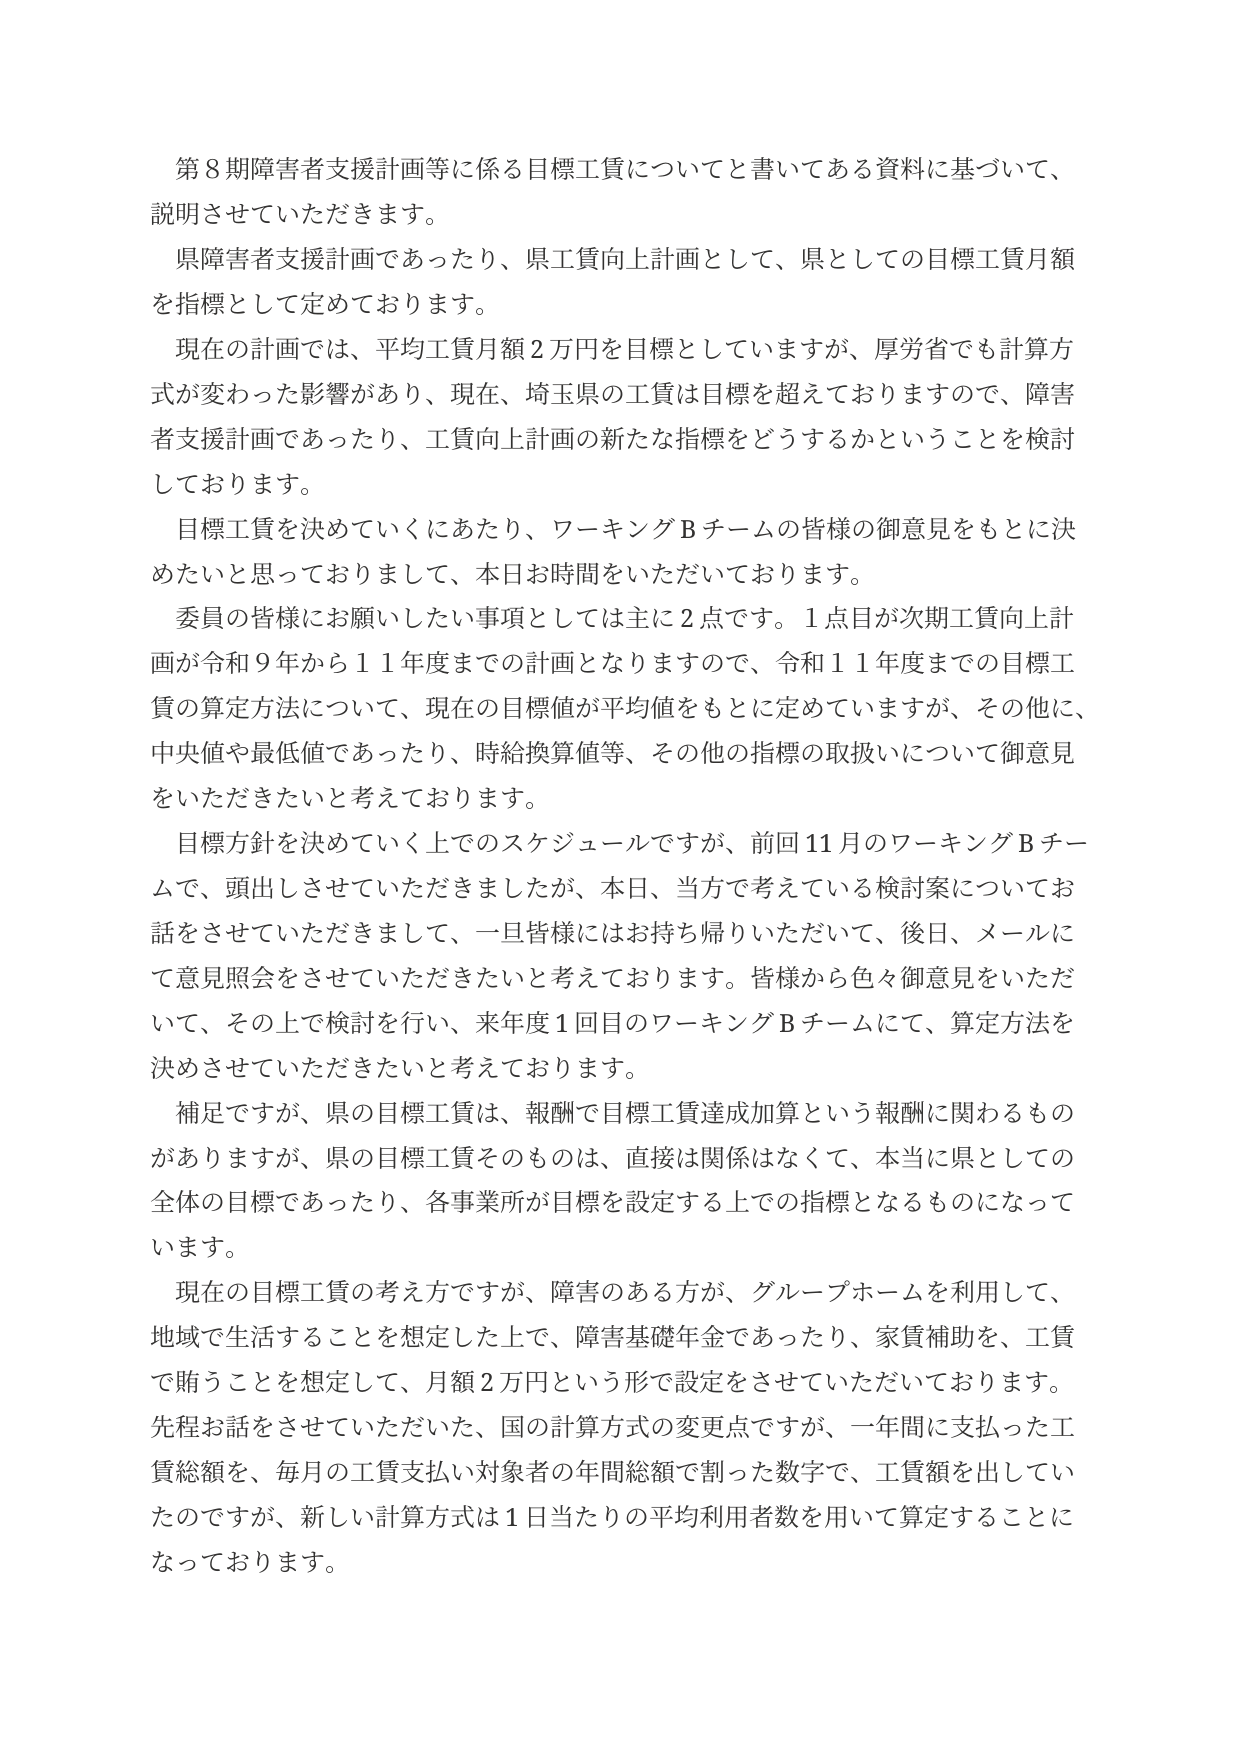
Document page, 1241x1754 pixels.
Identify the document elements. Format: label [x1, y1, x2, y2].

text [150, 150, 1090, 1578]
